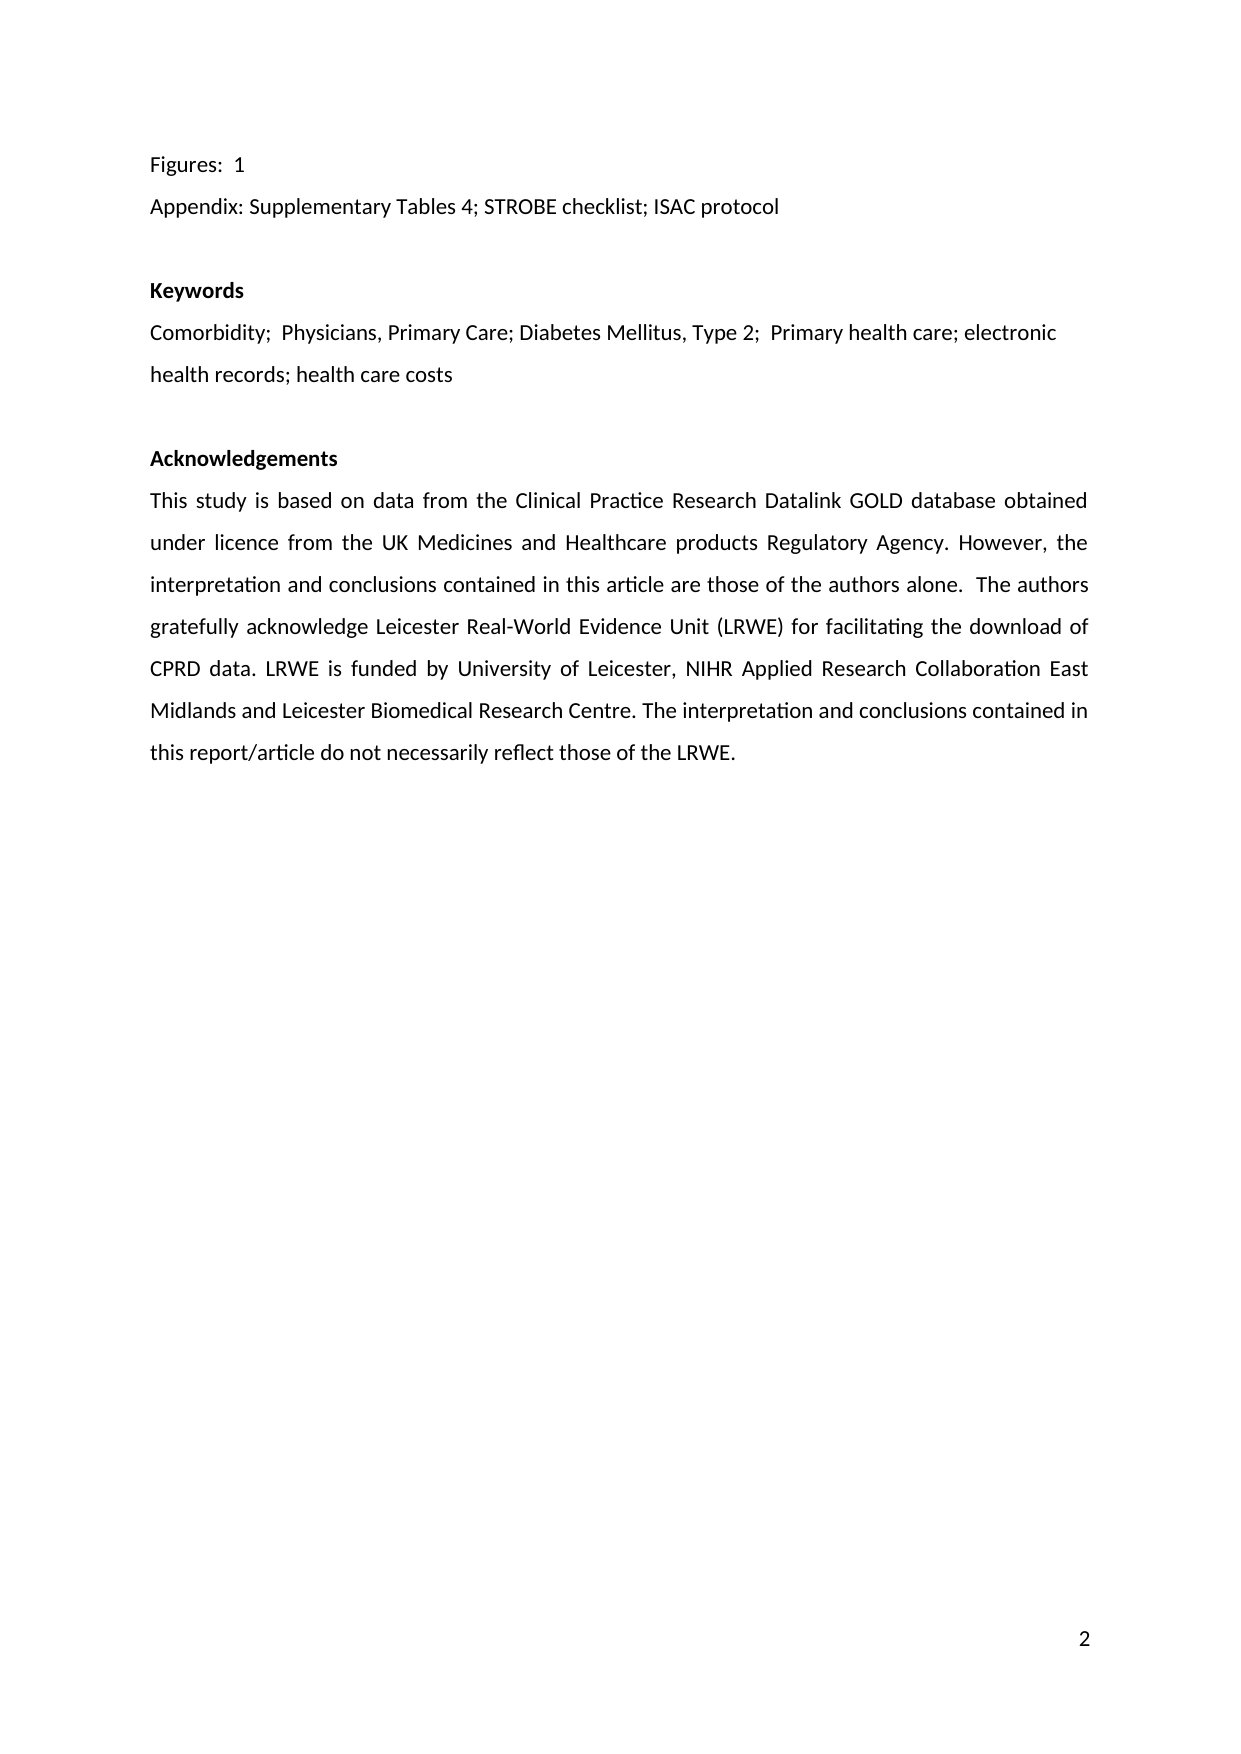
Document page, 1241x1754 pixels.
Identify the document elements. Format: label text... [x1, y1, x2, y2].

text Comorbidity; Physicians, Primary Care; Diabetes Mellitus, Type 2; Primary health care; electronic health records; health care costs [150, 318, 1090, 388]
text Keywords [150, 276, 1090, 304]
text Acknowledgements [150, 444, 1090, 472]
text This study is based on data from the Clinical Practice Research Datalink GOLD database obtained under licence from the UK Medicines and Healthcare products Regulatory Agency. However, the interpretation and conclusions contained in this article are those of the authors alone. The authors gratefully acknowledge Leicester Real-World Evidence Unit (LRWE) for facilitating the download of CPRD data. LRWE is funded by University of Leicester, NIHR Applied Research Collaboration East Midlands and Leicester Biomedical Research Centre. The interpretation and conclusions contained in this report/article do not necessarily reflect those of the LRWE. [150, 486, 1090, 766]
text Appendix: Supplementary Tables 4; STROBE checklist; ISAC protocol [150, 192, 1090, 220]
text Figures: 1 [150, 150, 1090, 178]
